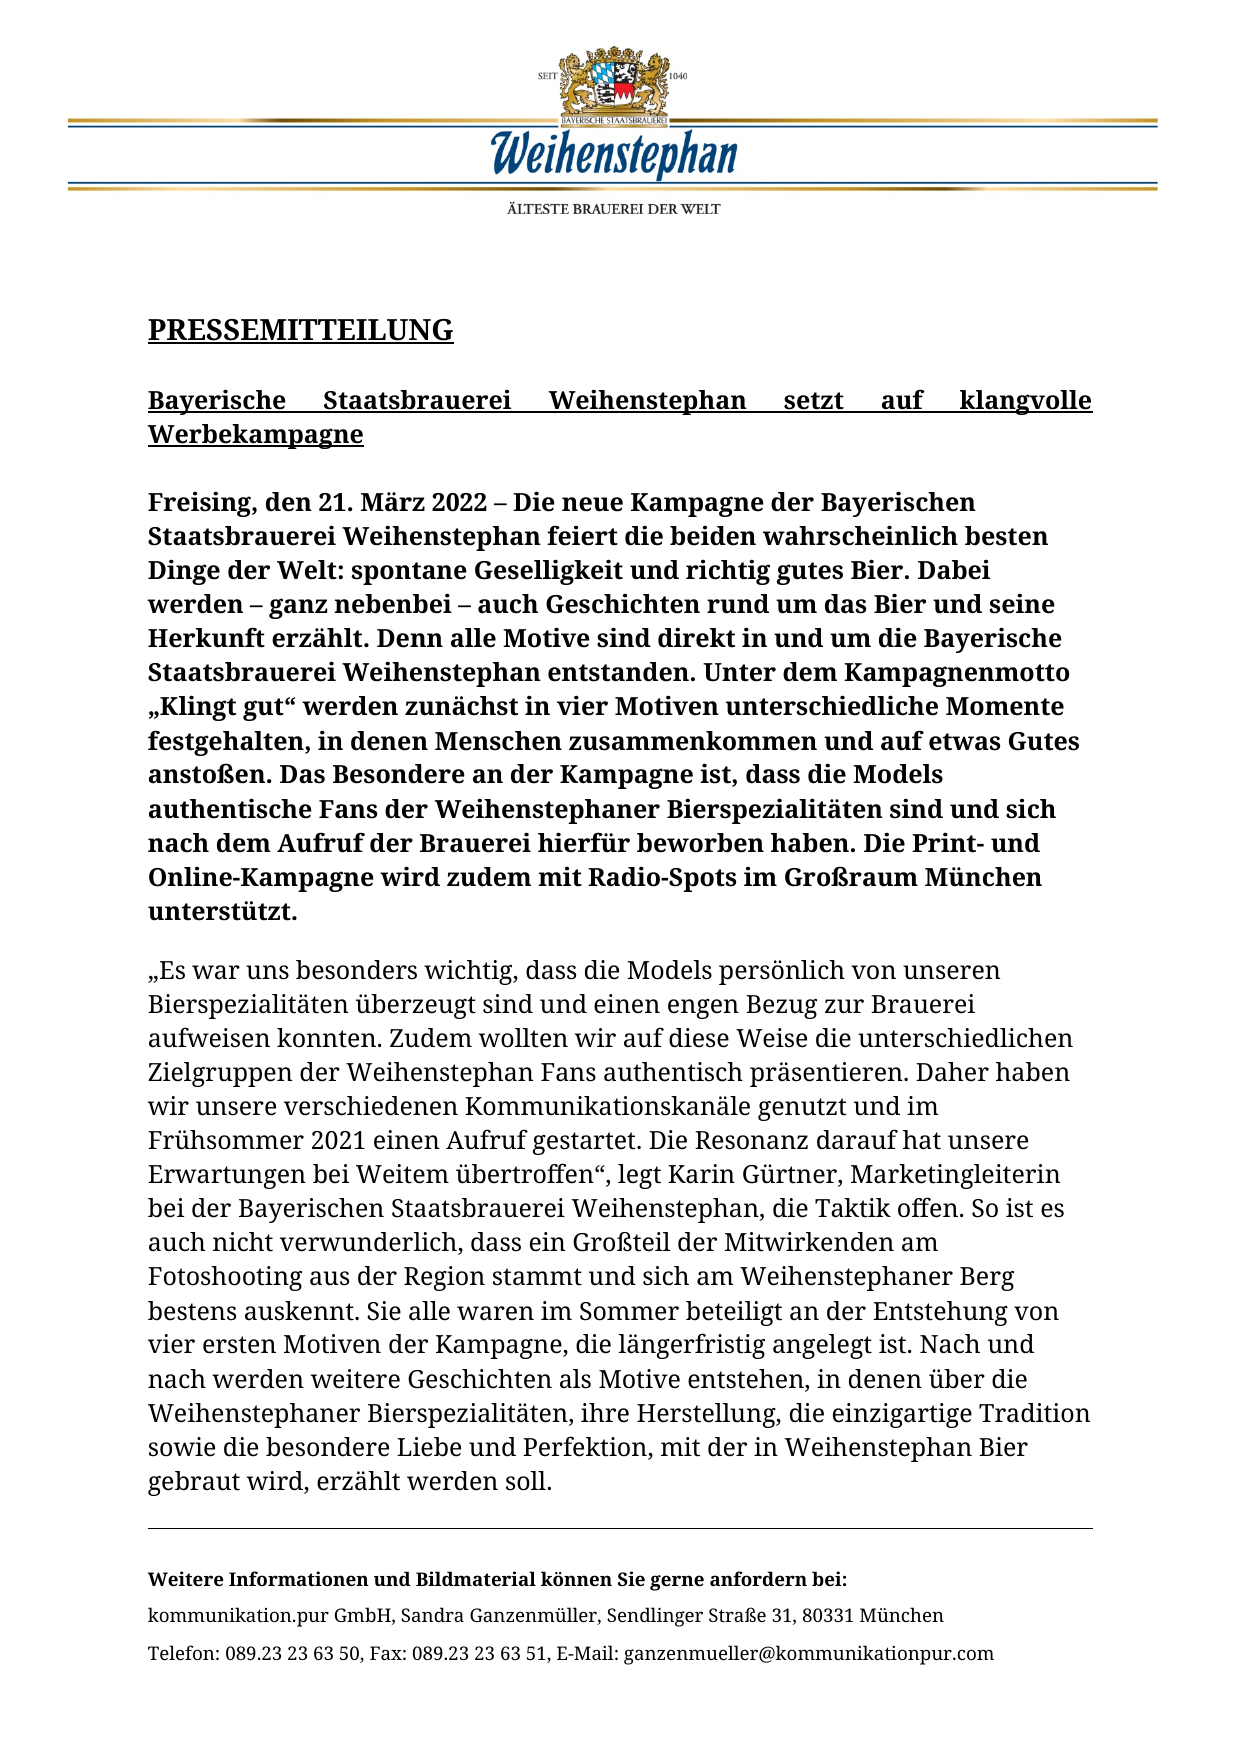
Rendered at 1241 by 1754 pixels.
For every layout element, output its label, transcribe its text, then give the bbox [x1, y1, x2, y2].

text „Es war uns besonders wichtig, dass die Models persönlich von unseren Bierspezialitäten überzeugt sind und einen engen Bezug zur Brauerei aufweisen konnten. Zudem wollten wir auf diese Weise die unterschiedlichen Zielgruppen der Weihenstephan Fans authentisch präsentieren. Daher haben wir unsere verschiedenen Kommunikationskanäle genutzt und im Frühsommer 2021 einen Aufruf gestartet. Die Resonanz darauf hat unsere Erwartungen bei Weitem übertroffen“, legt Karin Gürtner, Marketingleiterin bei der Bayerischen Staatsbrauerei Weihenstephan, die Taktik offen. So ist es auch nicht verwunderlich, dass ein Großteil der Mitwirkenden am Fotoshooting aus der Region stammt und sich am Weihenstephaner Berg bestens auskennt. Sie alle waren im Sommer beteiligt an der Entstehung von vier ersten Motiven der Kampagne, die längerfristig angelegt ist. Nach und nach werden weitere Geschichten als Motive entstehen, in denen über die Weihenstephaner Bierspezialitäten, ihre Herstellung, die einzigartige Tradition sowie die besondere Liebe und Perfektion, mit der in Weihenstephan Bier gebraut wird, erzählt werden soll. [148, 952, 1093, 1497]
picture [67, 46, 1158, 214]
text PRESSEMITTEILUNG [148, 309, 1093, 348]
text Bayerische Staatsbrauerei Weihenstephan setzt auf klangvolle Werbekampagne [148, 382, 1093, 411]
text Freising, den 21. März 2022 – Die neue Kampagne der Bayerischen Staatsbrauerei Weihenstephan feiert die beiden wahrscheinlich besten Dinge der Welt: spontane Geselligkeit und richtig gutes Bier. Dabei werden – ganz nebenbei – auch Geschichten rund um das Bier und seine Herkunft erzählt. Denn alle Motive sind direkt in und um die Bayerische Staatsbrauerei Weihenstephan entstanden. Unter dem Kampagnenmotto „Klingt gut“ werden zunächst in vier Motiven unterschiedliche Momente festgehalten, in denen Menschen zusammenkommen und auf etwas Gutes anstoßen. Das Besondere an der Kampagne ist, dass die Models authentische Fans der Weihenstephaner Bierspezialitäten sind und sich nach dem Aufruf der Brauerei hierfür beworben haben. Die Print- und Online-Kampagne wird zudem mit Radio-Spots im Großraum München unterstützt. [148, 485, 1093, 927]
text Bayerische Staatsbrauerei Weihenstephan setzt auf klangvolle Werbekampagne [148, 413, 1093, 451]
